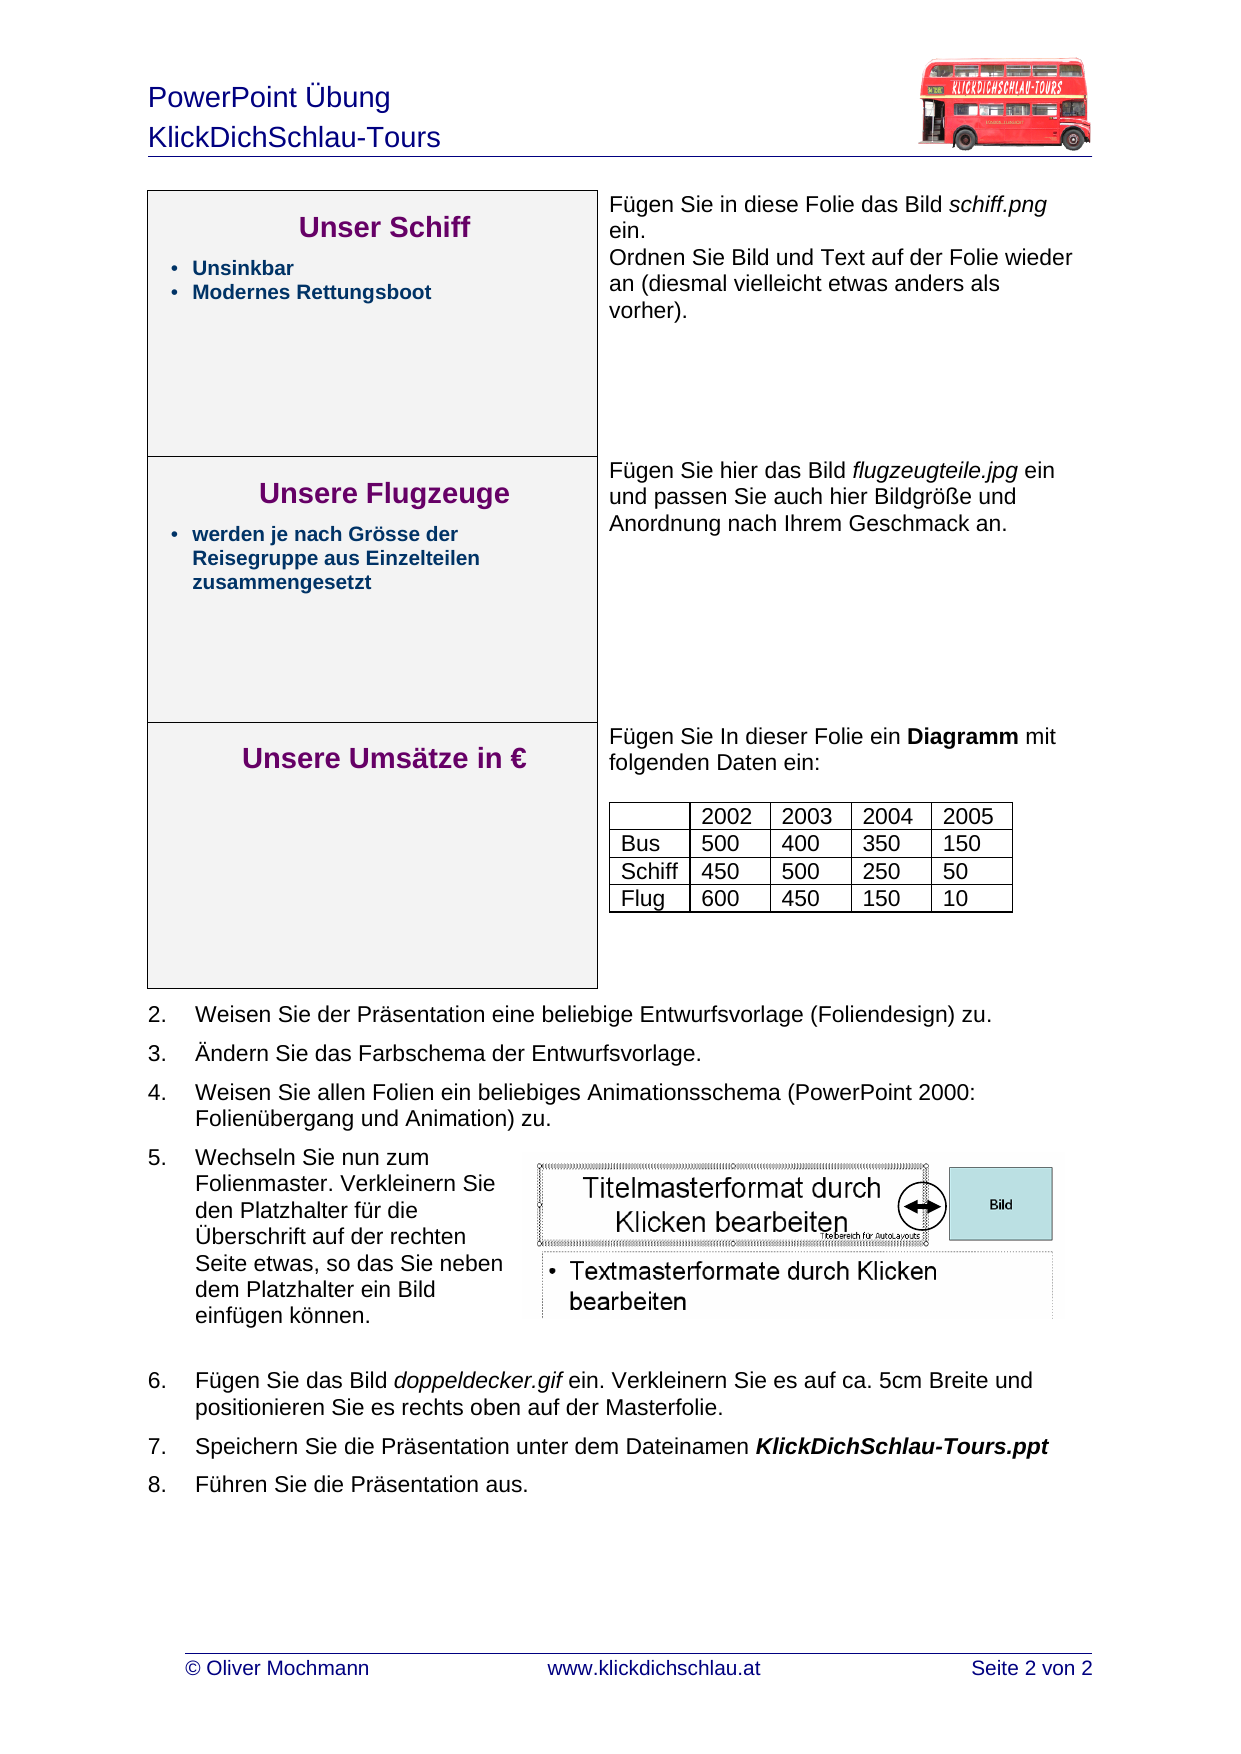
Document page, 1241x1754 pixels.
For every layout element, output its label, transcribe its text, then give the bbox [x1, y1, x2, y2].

table_cell Fügen Sie In dieser Folie ein Diagramm mit folgenden Daten ein: [598, 722, 1093, 988]
table_cell Fügen Sie in diese Folie das Bild schiff.png ein. Ordnen Sie Bild und Text auf der Folie wieder an (diesmal vielleicht etwas anders als vorher). [598, 190, 1093, 456]
text Speichern Sie die Präsentation unter dem Dateinamen KlickDichSchlau-Tours.ppt [148, 1433, 1092, 1459]
picture [522, 1152, 1065, 1319]
text Weisen Sie allen Folien ein beliebiges Animationsschema (PowerPoint 2000: Folienübergang und Animation) zu. [148, 1079, 1092, 1132]
table_cell Unsere Flugzeuge werden je nach Grösse der Reisegruppe aus Einzelteilen zusammengesetzt [148, 457, 597, 722]
table_cell Fügen Sie hier das Bild flugzeugteile.jpg ein und passen Sie auch hier Bildgröße und Anordnung nach Ihrem Geschmack an. [598, 456, 1093, 722]
text Weisen Sie der Präsentation eine beliebige Entwurfsvorlage (Foliendesign) zu. [148, 1001, 1092, 1027]
text Ändern Sie das Farbschema der Entwurfsvorlage. [148, 1040, 1092, 1066]
text Fügen Sie das Bild doppeldecker.gif ein. Verkleinern Sie es auf ca. 5cm Breite und positionieren Sie es rechts oben auf der Masterfolie. [148, 1367, 1092, 1420]
table_cell Unsere Umsätze in € [148, 723, 597, 988]
picture [916, 53, 1093, 153]
table_cell Unser Schiff Unsinkbar Modernes Rettungsboot [148, 191, 597, 456]
text Führen Sie die Präsentation aus. [148, 1471, 1092, 1498]
